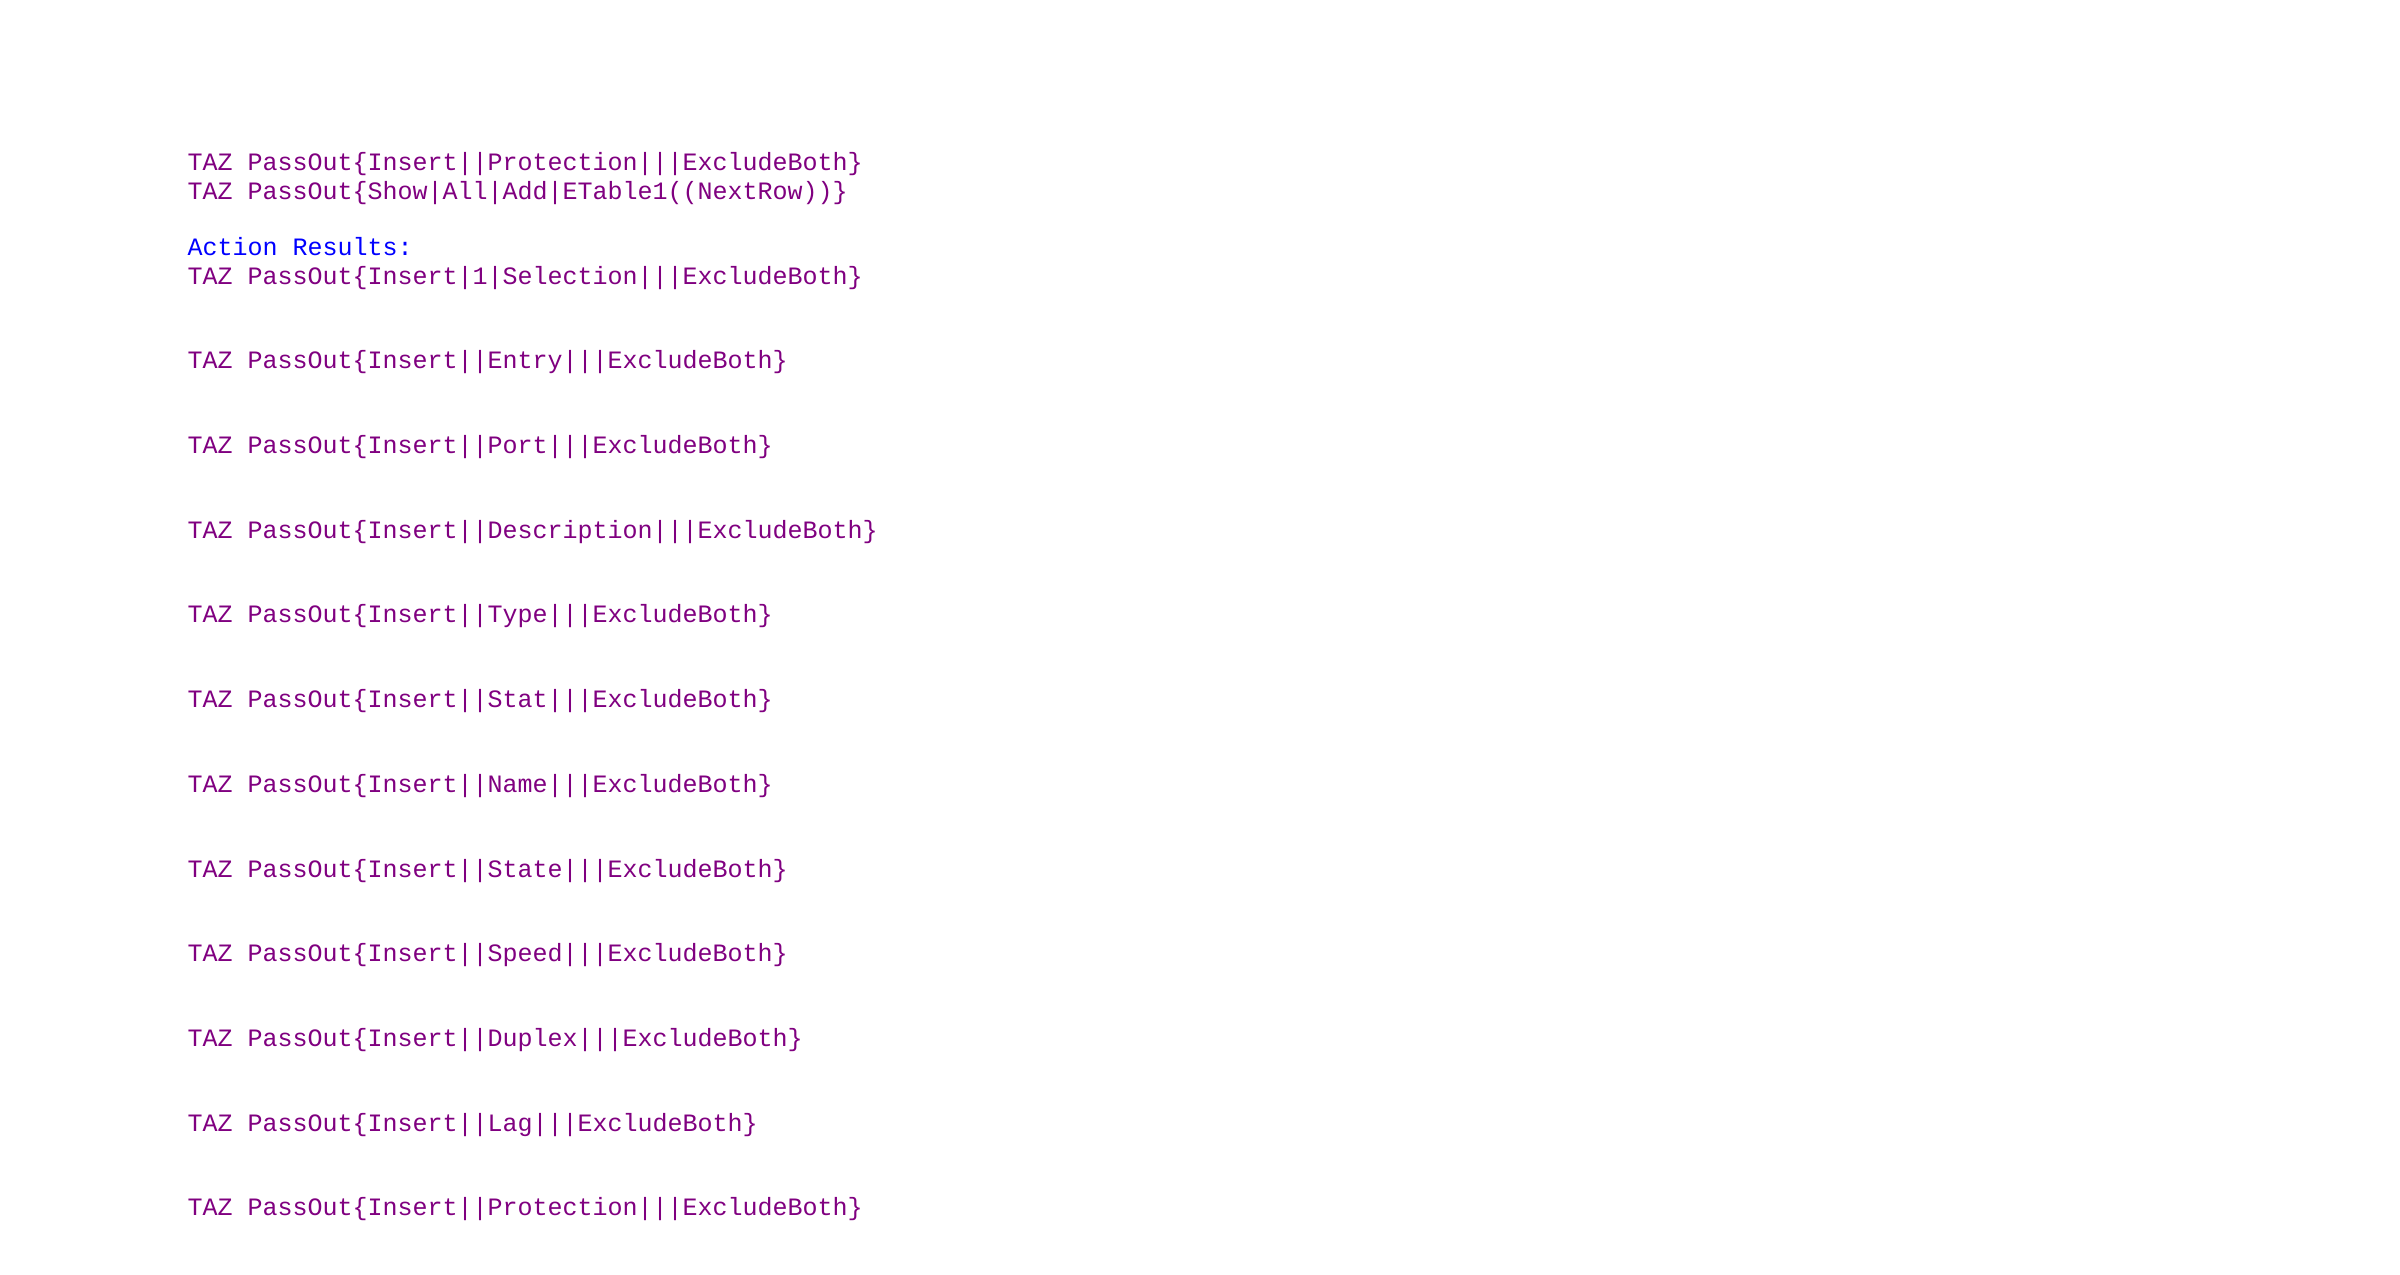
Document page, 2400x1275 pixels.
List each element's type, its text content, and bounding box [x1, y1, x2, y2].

text TAZ PassOut{Insert||Entry|||ExcludeBoth} [187, 348, 2250, 376]
text TAZ PassOut{Insert||Name|||ExcludeBoth} [187, 771, 2250, 800]
text TAZ PassOut{Insert||Speed|||ExcludeBoth} [187, 941, 2250, 969]
text TAZ PassOut{Insert||State|||ExcludeBoth} [187, 856, 2250, 884]
text TAZ PassOut{Show|All|Add|ETable1((NextRow))} [187, 178, 2250, 207]
text Action Results: [187, 235, 2250, 263]
text TAZ PassOut{Insert|1|Selection|||ExcludeBoth} [187, 263, 2250, 292]
text TAZ PassOut{Insert||Stat|||ExcludeBoth} [187, 687, 2250, 715]
text TAZ PassOut{Insert||Protection|||ExcludeBoth} [187, 1195, 2250, 1223]
text TAZ PassOut{Insert||Port|||ExcludeBoth} [187, 433, 2250, 461]
text TAZ PassOut{Insert||Duplex|||ExcludeBoth} [187, 1026, 2250, 1054]
text TAZ PassOut{Insert||Description|||ExcludeBoth} [187, 517, 2250, 546]
text TAZ PassOut{Insert||Protection|||ExcludeBoth} [187, 150, 2250, 178]
text TAZ PassOut{Insert||Lag|||ExcludeBoth} [187, 1110, 2250, 1138]
text TAZ PassOut{Insert||Type|||ExcludeBoth} [187, 602, 2250, 630]
